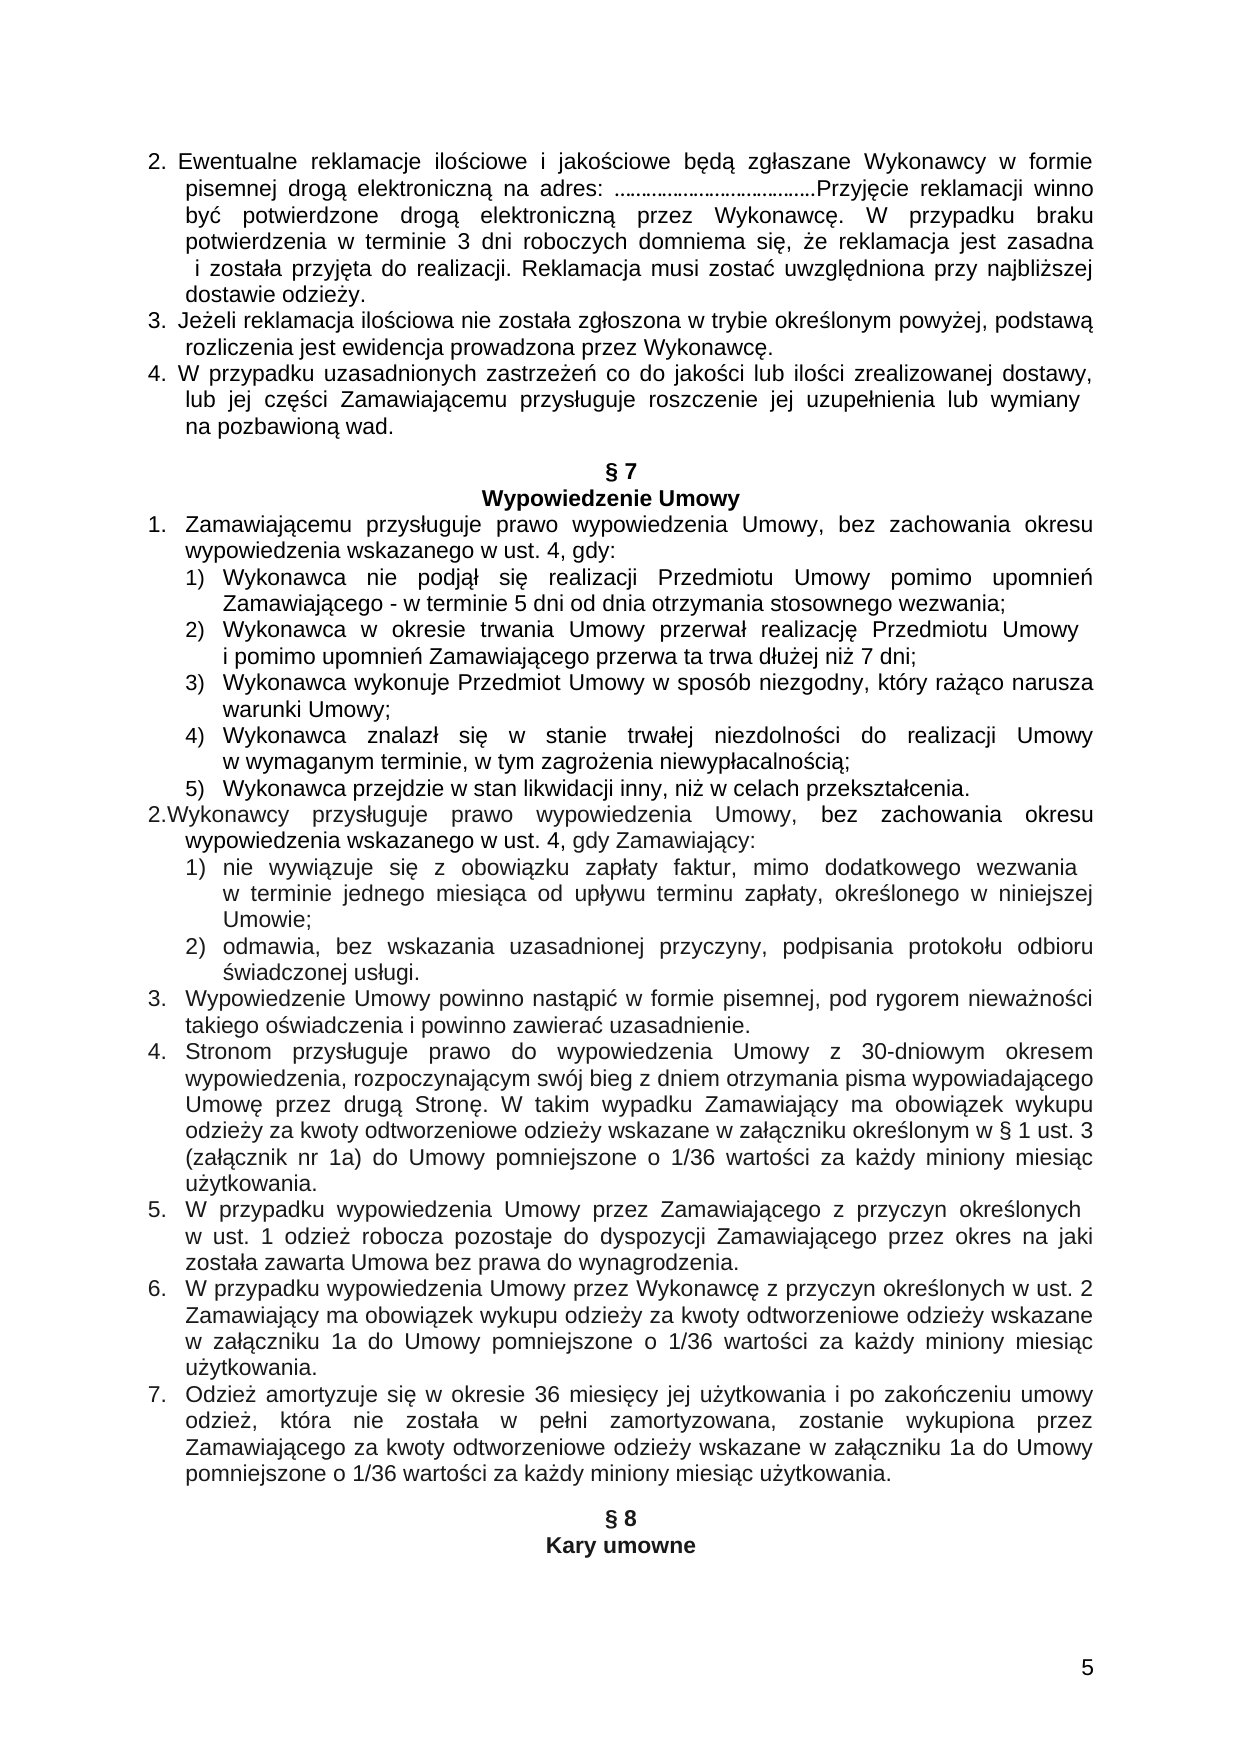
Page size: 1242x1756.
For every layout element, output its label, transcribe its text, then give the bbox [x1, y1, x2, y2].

text § 8 [148, 1505, 1094, 1532]
list Wypowiedzenie Umowy powinno nastąpić w formie pisemnej, pod rygorem nieważności takiego oświadczenia i powinno zawierać uzasadnienie. [148, 985, 1094, 1038]
list W przypadku uzasadnionych zastrzeżeń co do jakości lub ilości zrealizowanej dostawy, lub jej części Zamawiającemu przysługuje roszczenie jej uzupełnienia lub wymiany na pozbawioną wad. [148, 360, 1094, 439]
list W przypadku wypowiedzenia Umowy przez Zamawiającego z przyczyn określonych w ust. 1 odzież robocza pozostaje do dyspozycji Zamawiającego przez okres na jaki została zawarta Umowa bez prawa do wynagrodzenia. [148, 1196, 1094, 1275]
list Ewentualne reklamacje ilościowe i jakościowe będą zgłaszane Wykonawcy w formie pisemnej drogą elektroniczną na adres: ………………………………..Przyjęcie reklamacji winno być potwierdzone drogą elektroniczną przez Wykonawcę. W przypadku braku potwierdzenia w terminie 3 dni roboczych domniema się, że reklamacja jest zasadna i została przyjęta do realizacji. Reklamacja musi zostać uwzględniona przy najbliższej dostawie odzieży. [148, 148, 1094, 307]
list odmawia, bez wskazania uzasadnionej przyczyny, podpisania protokołu odbioru świadczonej usługi. [185, 933, 1094, 985]
list Odzież amortyzuje się w okresie 36 miesięcy jej użytkowania i po zakończeniu umowy odzież, która nie została w pełni zamortyzowana, zostanie wykupiona przez Zamawiającego za kwoty odtworzeniowe odzieży wskazane w załączniku 1a do Umowy pomniejszone o 1/36 wartości za każdy miniony miesiąc użytkowania. [148, 1381, 1094, 1486]
text Kary umowne [148, 1532, 1094, 1558]
list W przypadku wypowiedzenia Umowy przez Wykonawcę z przyczyn określonych w ust. 2 Zamawiający ma obowiązek wykupu odzieży za kwoty odtworzeniowe odzieży wskazane w załączniku 1a do Umowy pomniejszone o 1/36 wartości za każdy miniony miesiąc użytkowania. [148, 1275, 1094, 1381]
list Wykonawca w okresie trwania Umowy przerwał realizację Przedmiotu Umowy i pomimo upomnień Zamawiającego przerwa ta trwa dłużej niż 7 dni; [185, 616, 1094, 669]
list Wykonawca przejdzie w stan likwidacji inny, niż w celach przekształcenia. [185, 774, 1094, 801]
list nie wywiązuje się z obowiązku zapłaty faktur, mimo dodatkowego wezwania w terminie jednego miesiąca od upływu terminu zapłaty, określonego w niniejszej Umowie; [185, 854, 1094, 933]
list Wykonawca wykonuje Przedmiot Umowy w sposób niezgodny, który rażąco narusza warunki Umowy; [185, 669, 1094, 722]
list Jeżeli reklamacja ilościowa nie została zgłoszona w trybie określonym powyżej, podstawą rozliczenia jest ewidencja prowadzona przez Wykonawcę. [148, 307, 1094, 360]
list Wykonawcy przysługuje prawo wypowiedzenia Umowy, bez zachowania okresu wypowiedzenia wskazanego w ust. 4, gdy Zamawiający: [148, 801, 1094, 854]
text Wypowiedzenie Umowy [443, 485, 779, 511]
list Zamawiającemu przysługuje prawo wypowiedzenia Umowy, bez zachowania okresu wypowiedzenia wskazanego w ust. 4, gdy: [148, 511, 1094, 564]
list Wykonawca nie podjął się realizacji Przedmiotu Umowy pomimo upomnień Zamawiającego - w terminie 5 dni od dnia otrzymania stosownego wezwania; [185, 564, 1094, 616]
list Stronom przysługuje prawo do wypowiedzenia Umowy z 30-dniowym okresem wypowiedzenia, rozpoczynającym swój bieg z dniem otrzymania pisma wypowiadającego Umowę przez drugą Stronę. W takim wypadku Zamawiający ma obowiązek wykupu odzieży za kwoty odtworzeniowe odzieży wskazane w załączniku określonym w § 1 ust. 3 (załącznik nr 1a) do Umowy pomniejszone o 1/36 wartości za każdy miniony miesiąc użytkowania. [148, 1038, 1094, 1196]
list Wykonawca znalazł się w stanie trwałej niezdolności do realizacji Umowy w wymaganym terminie, w tym zagrożenia niewypłacalnością; [185, 722, 1094, 774]
text § 7 [508, 458, 779, 485]
